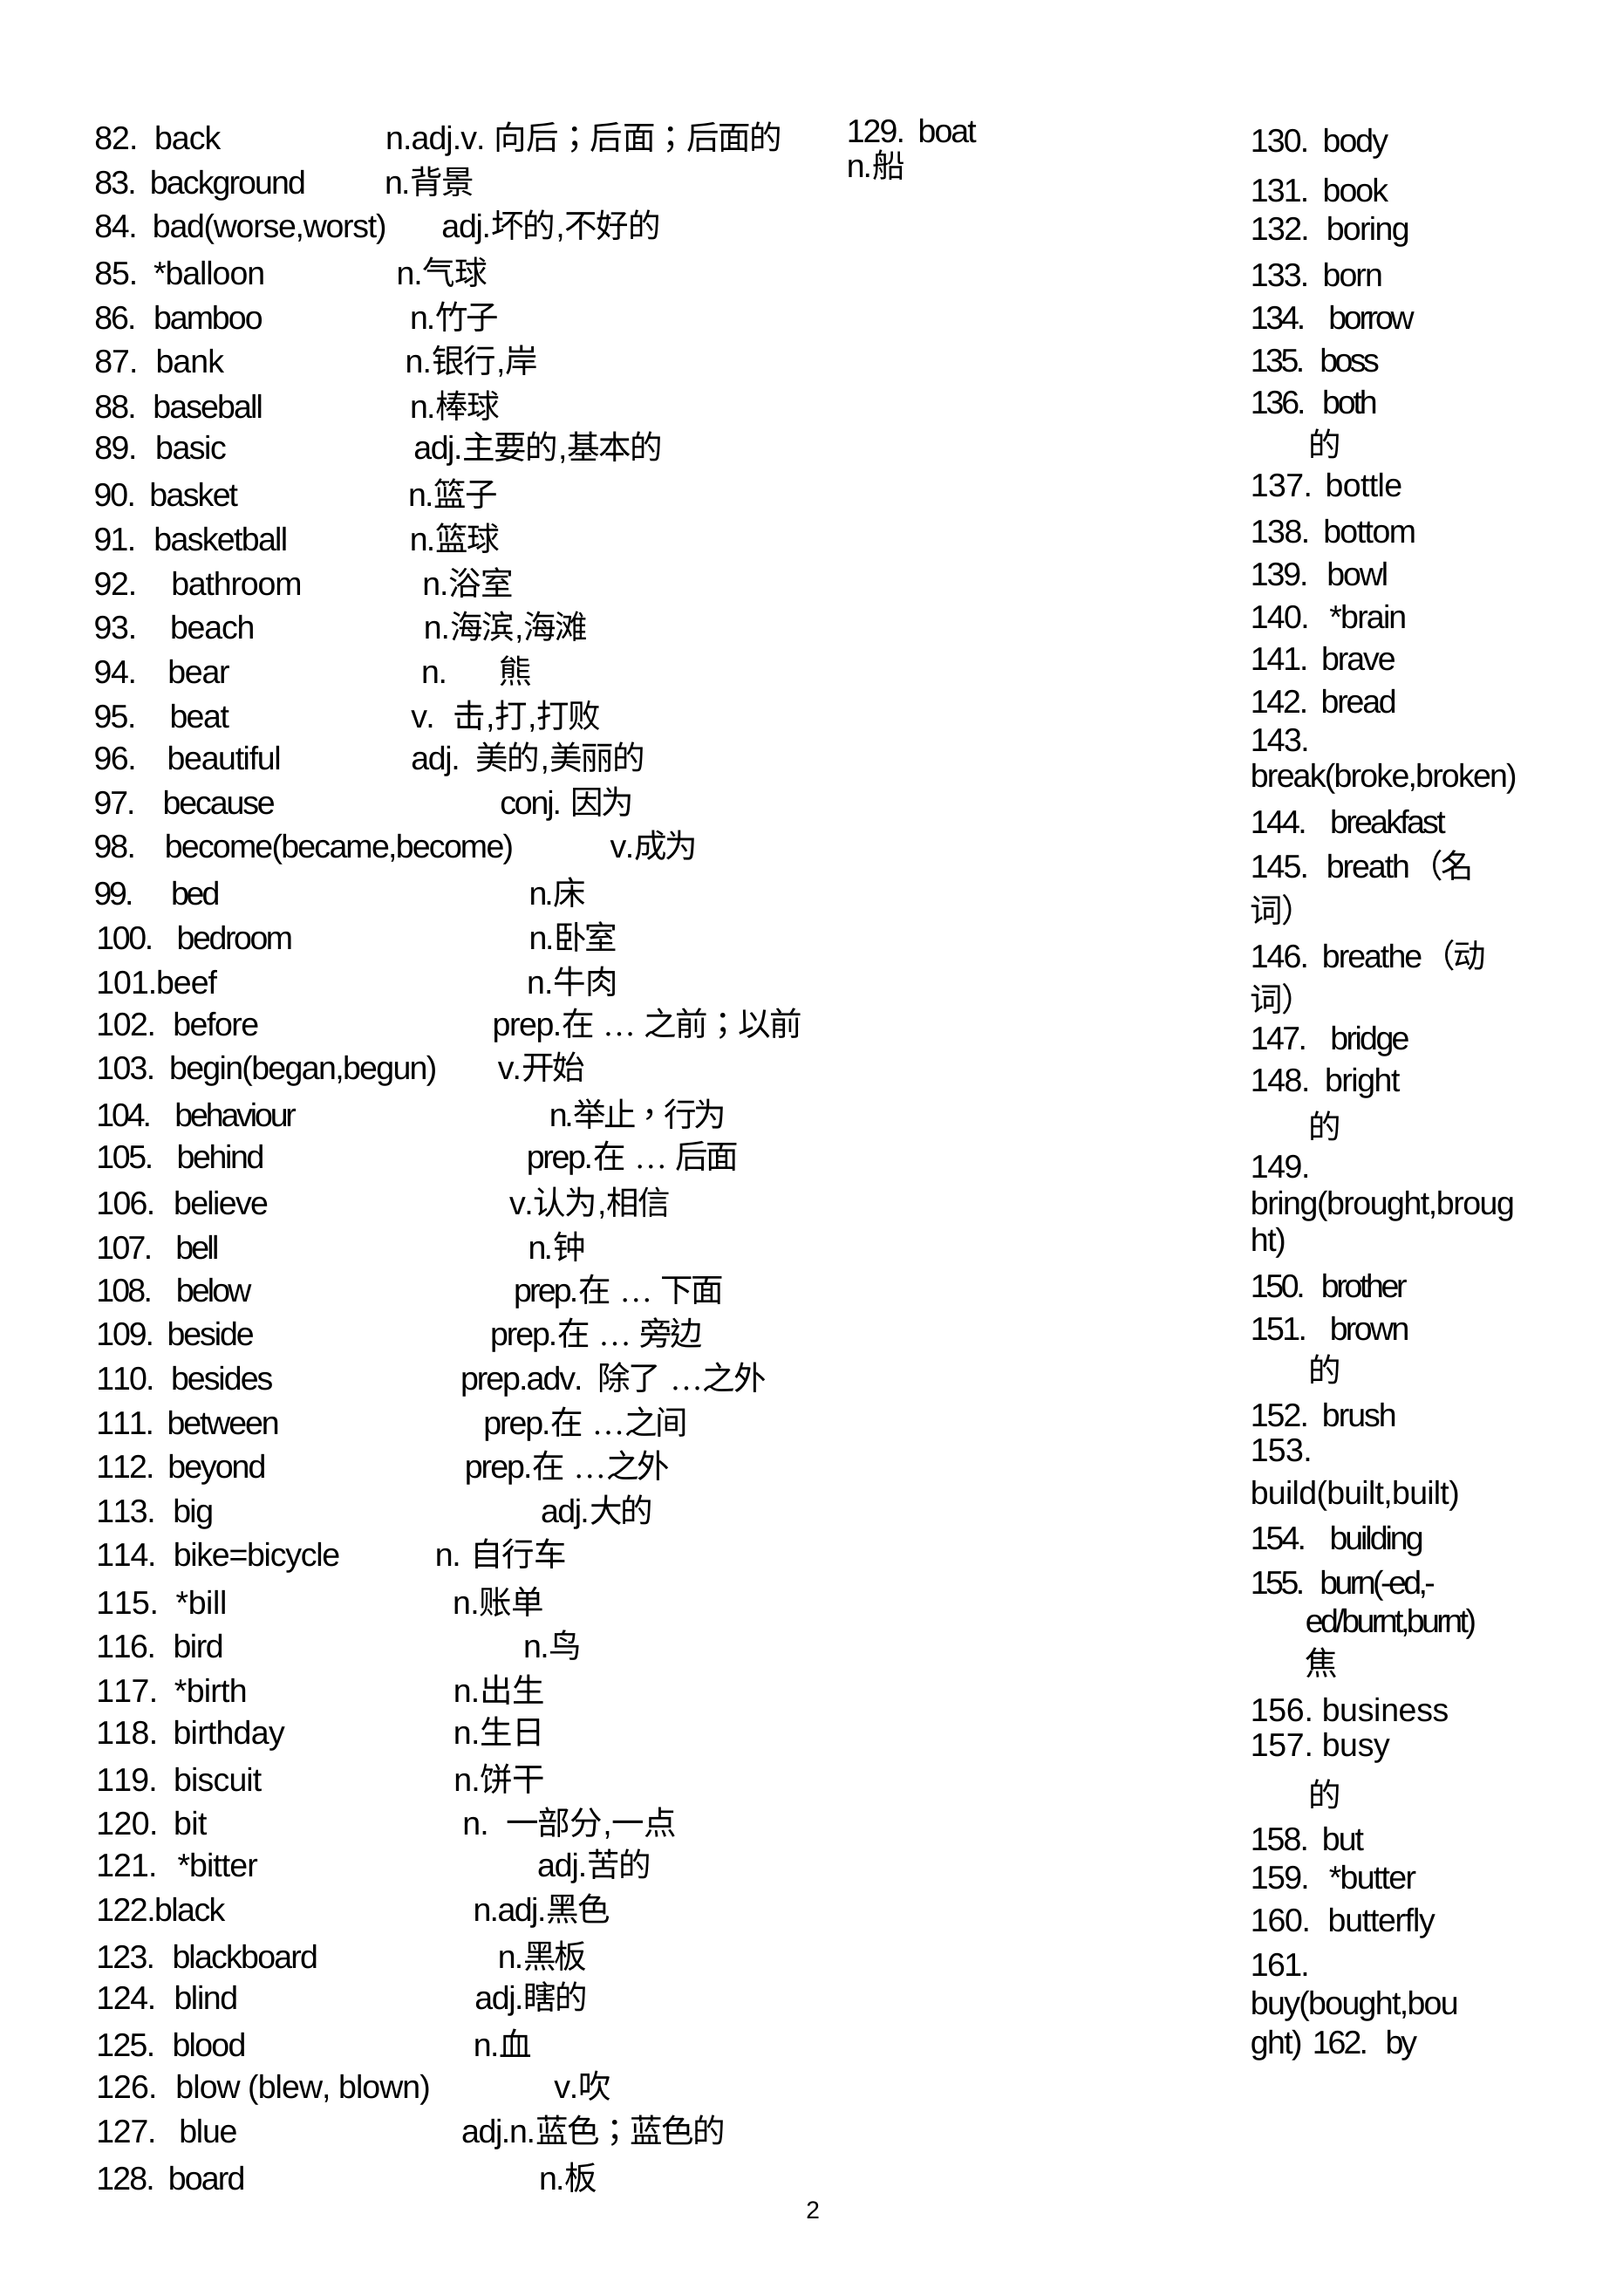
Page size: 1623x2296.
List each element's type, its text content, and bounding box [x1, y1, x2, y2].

text 85. *balloon n.气球 [94, 249, 835, 294]
text 126. blow (blew, blown) v.吹 [96, 2066, 835, 2107]
text 159. *butter [1251, 1860, 1531, 1903]
text 111. between prep.在 …之间 [96, 1402, 835, 1443]
text 118. birthday n.生日 [96, 1712, 835, 1752]
text 86. bamboo n.竹子 [94, 294, 835, 338]
text 136. both [1251, 381, 1531, 424]
text 138. bottom [1251, 510, 1531, 552]
text 137. bottle [1251, 468, 1531, 510]
text 94. bear n. 熊 [93, 649, 835, 694]
text 154. building [1251, 1521, 1531, 1556]
text 90. basket n.篮子 [93, 471, 835, 516]
text 82. back n.adj.v. 向后；后面；后面的 [94, 117, 835, 158]
text 125. blood n.血 [96, 2021, 835, 2066]
text 156. business [1251, 1689, 1531, 1731]
text 119. biscuit n.饼干 [96, 1756, 835, 1800]
text 100. bedroom n.卧室 [96, 914, 835, 959]
text 96. beautiful adj. 美的,美丽的 [93, 738, 835, 778]
text 150. brother [1251, 1264, 1531, 1307]
text 83. background n.背景 [94, 161, 835, 202]
text 84. bad(worse,worst) adj.坏的,不好的 [94, 206, 835, 246]
text 110. besides prep.adv. 除了 …之外 [96, 1357, 835, 1398]
text 129. boat n.船 [847, 117, 1241, 187]
text 124. blind adj.瞎的 [96, 1978, 835, 2018]
text 98. become(became,become) v.成为 [93, 826, 835, 866]
text 89. basic adj.主要的,基本的 [94, 427, 835, 468]
text 116. bird n.鸟 [96, 1623, 835, 1667]
text 145. breath（名词） [1251, 844, 1531, 933]
text 141. brave [1251, 638, 1531, 680]
text 146. breathe（动词） [1251, 933, 1531, 1021]
text 123. blackboard n.黑板 [96, 1933, 835, 1977]
text 的 [1308, 1351, 1531, 1391]
text 120. bit n. 一部分,一点 [96, 1801, 835, 1843]
text 88. baseball n.棒球 [94, 383, 835, 427]
text 151. brown [1251, 1307, 1531, 1350]
text 131. book [1251, 169, 1531, 211]
text 的 [1308, 1776, 1531, 1814]
text 108. below prep.在 … 下面 [96, 1269, 835, 1309]
text 161. buy(bought,bought) 162. by [1251, 1945, 1464, 2060]
text 148. bright [1251, 1063, 1531, 1099]
text 101.beef n.牛肉 [96, 959, 835, 1003]
text 的 [1308, 1107, 1531, 1146]
text 130. body [1251, 126, 1531, 169]
text 99. bed n.床 [93, 870, 835, 914]
text 112. beyond prep.在 …之外 [96, 1445, 835, 1486]
text 的 [1308, 426, 1531, 465]
text 92. bathroom n.浴室 [93, 560, 835, 605]
text 87. bank n.银行,岸 [94, 338, 835, 381]
text 105. behind prep.在 … 后面 [96, 1136, 835, 1177]
text 135. boss [1251, 338, 1531, 381]
text 113. big adj.大的 [96, 1490, 835, 1530]
text 158. but [1251, 1818, 1531, 1860]
text 107. bell n.钟 [96, 1225, 835, 1269]
text 95. beat v. 击,打,打败 [93, 694, 835, 736]
text 128. board n.板 [96, 2155, 835, 2198]
text 91. basketball n.篮球 [93, 516, 835, 560]
text 147. bridge [1251, 1021, 1531, 1057]
text 104. behaviour n.举止，行为 [96, 1091, 835, 1136]
text 160. butterfly [1251, 1903, 1531, 1938]
text 149. bring(brought,brought) [1251, 1150, 1531, 1258]
text 142. bread [1251, 680, 1531, 723]
text 144. breakfast [1251, 801, 1531, 844]
text 157. busy [1251, 1731, 1531, 1775]
text 109. beside prep.在 … 旁边 [96, 1313, 835, 1354]
text 106. believe v.认为,相信 [96, 1180, 835, 1223]
text 153. build(built,built) [1251, 1436, 1531, 1520]
text 97. because conj. 因为 [93, 782, 835, 823]
text 155. burn(-ed,-ed/burnt,burnt) 焦 [1251, 1563, 1484, 1684]
text 152. brush [1251, 1393, 1531, 1436]
text 115. *bill n.账单 [96, 1578, 835, 1623]
text 103. begin(began,begun) v.开始 [96, 1048, 835, 1088]
text 114. bike=bicycle n. 自行车 [96, 1534, 835, 1575]
text 143. break(broke,broken) [1251, 723, 1531, 795]
text 134. borrow [1251, 296, 1531, 338]
text 122.black n.adj.黑色 [96, 1889, 835, 1929]
text 139. bowl [1251, 552, 1531, 595]
text 117. *birth n.出生 [96, 1667, 835, 1712]
text 140. *brain [1251, 595, 1531, 638]
text 102. before prep.在 … 之前；以前 [96, 1004, 835, 1044]
text 121. *bitter adj.苦的 [96, 1844, 835, 1885]
text 93. beach n.海滨,海滩 [93, 605, 835, 647]
text 132. boring [1251, 211, 1531, 247]
text 127. blue adj.n.蓝色；蓝色的 [96, 2110, 835, 2151]
text 133. born [1251, 254, 1531, 296]
